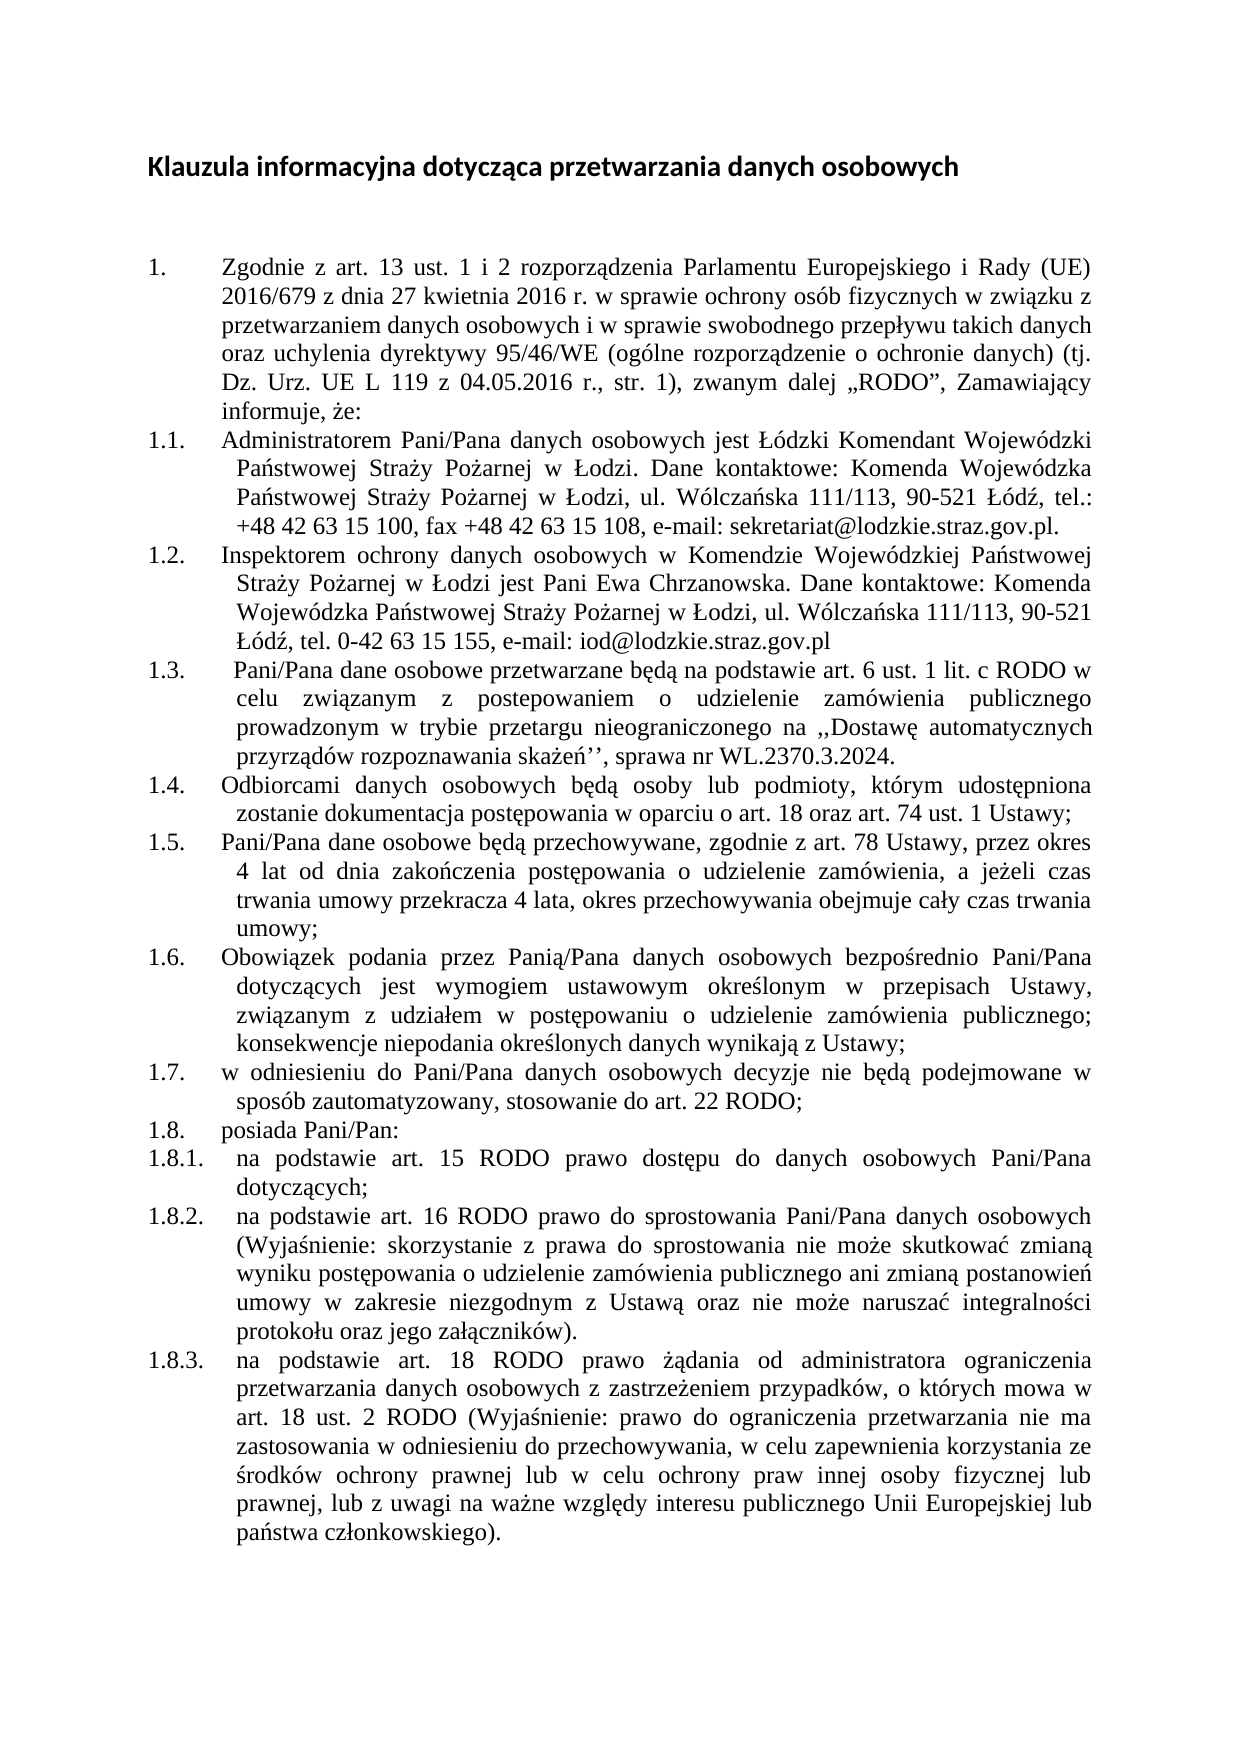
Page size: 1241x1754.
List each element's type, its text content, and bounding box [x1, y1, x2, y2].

list Inspektorem ochrony danych osobowych w Komendzie Wojewódzkiej Państwowej Straży Pożarnej w Łodzi jest Pani Ewa Chrzanowska. Dane kontaktowe: Komenda Wojewódzka Państwowej Straży Pożarnej w Łodzi, ul. Wólczańska 111/113, 90-521 Łódź, tel. 0-42 63 15 155, e-mail: iod@lodzkie.straz.gov.pl [148, 540, 1093, 655]
list na podstawie art. 18 RODO prawo żądania od administratora ograniczenia przetwarzania danych osobowych z zastrzeżeniem przypadków, o których mowa w art. 18 ust. 2 RODO (Wyjaśnienie: prawo do ograniczenia przetwarzania nie ma zastosowania w odniesieniu do przechowywania, w celu zapewnienia korzystania ze środków ochrony prawnej lub w celu ochrony praw innej osoby fizycznej lub prawnej, lub z uwagi na ważne względy interesu publicznego Unii Europejskiej lub państwa członkowskiego). [148, 1345, 1093, 1546]
list Obowiązek podania przez Panią/Pana danych osobowych bezpośrednio Pani/Pana dotyczących jest wymogiem ustawowym określonym w przepisach Ustawy, związanym z udziałem w postępowaniu o udzielenie zamówienia publicznego; konsekwencje niepodania określonych danych wynikają z Ustawy; [148, 942, 1093, 1057]
list Pani/Pana dane osobowe przetwarzane będą na podstawie art. 6 ust. 1 lit. c RODO w celu związanym z postepowaniem o udzielenie zamówienia publicznego prowadzonym w trybie przetargu nieograniczonego na ,,Dostawę automatycznych przyrządów rozpoznawania skażeń’’, sprawa nr WL.2370.3.2024. [148, 655, 1093, 770]
list Odbiorcami danych osobowych będą osoby lub podmioty, którym udostępniona zostanie dokumentacja postępowania w oparciu o art. 18 oraz art. 74 ust. 1 Ustawy; [148, 770, 1093, 827]
list Administratorem Pani/Pana danych osobowych jest Łódzki Komendant Wojewódzki Państwowej Straży Pożarnej w Łodzi. Dane kontaktowe: Komenda Wojewódzka Państwowej Straży Pożarnej w Łodzi, ul. Wólczańska 111/113, 90-521 Łódź, tel.: +48 42 63 15 100, fax +48 42 63 15 108, e-mail: sekretariat@lodzkie.straz.gov.pl. [148, 425, 1093, 540]
list na podstawie art. 16 RODO prawo do sprostowania Pani/Pana danych osobowych (Wyjaśnienie: skorzystanie z prawa do sprostowania nie może skutkować zmianą wyniku postępowania o udzielenie zamówienia publicznego ani zmianą postanowień umowy w zakresie niezgodnym z Ustawą oraz nie może naruszać integralności protokołu oraz jego załączników). [148, 1201, 1093, 1345]
list Pani/Pana dane osobowe będą przechowywane, zgodnie z art. 78 Ustawy, przez okres 4 lat od dnia zakończenia postępowania o udzielenie zamówienia, a jeżeli czas trwania umowy przekracza 4 lata, okres przechowywania obejmuje cały czas trwania umowy; [148, 827, 1093, 942]
list posiada Pani/Pan: [148, 1115, 1093, 1143]
list Zgodnie z art. 13 ust. 1 i 2 rozporządzenia Parlamentu Europejskiego i Rady (UE) 2016/679 z dnia 27 kwietnia 2016 r. w sprawie ochrony osób fizycznych w związku z przetwarzaniem danych osobowych i w sprawie swobodnego przepływu takich danych oraz uchylenia dyrektywy 95/46/WE (ogólne rozporządzenie o ochronie danych) (tj. Dz. Urz. UE L 119 z 04.05.2016 r., str. 1), zwanym dalej „RODO”, Zamawiający informuje, że: [148, 252, 1093, 425]
text Klauzula informacyjna dotycząca przetwarzania danych osobowych [148, 148, 1093, 183]
list na podstawie art. 15 RODO prawo dostępu do danych osobowych Pani/Pana dotyczących; [148, 1143, 1093, 1201]
list w odniesieniu do Pani/Pana danych osobowych decyzje nie będą podejmowane w sposób zautomatyzowany, stosowanie do art. 22 RODO; [148, 1057, 1093, 1115]
